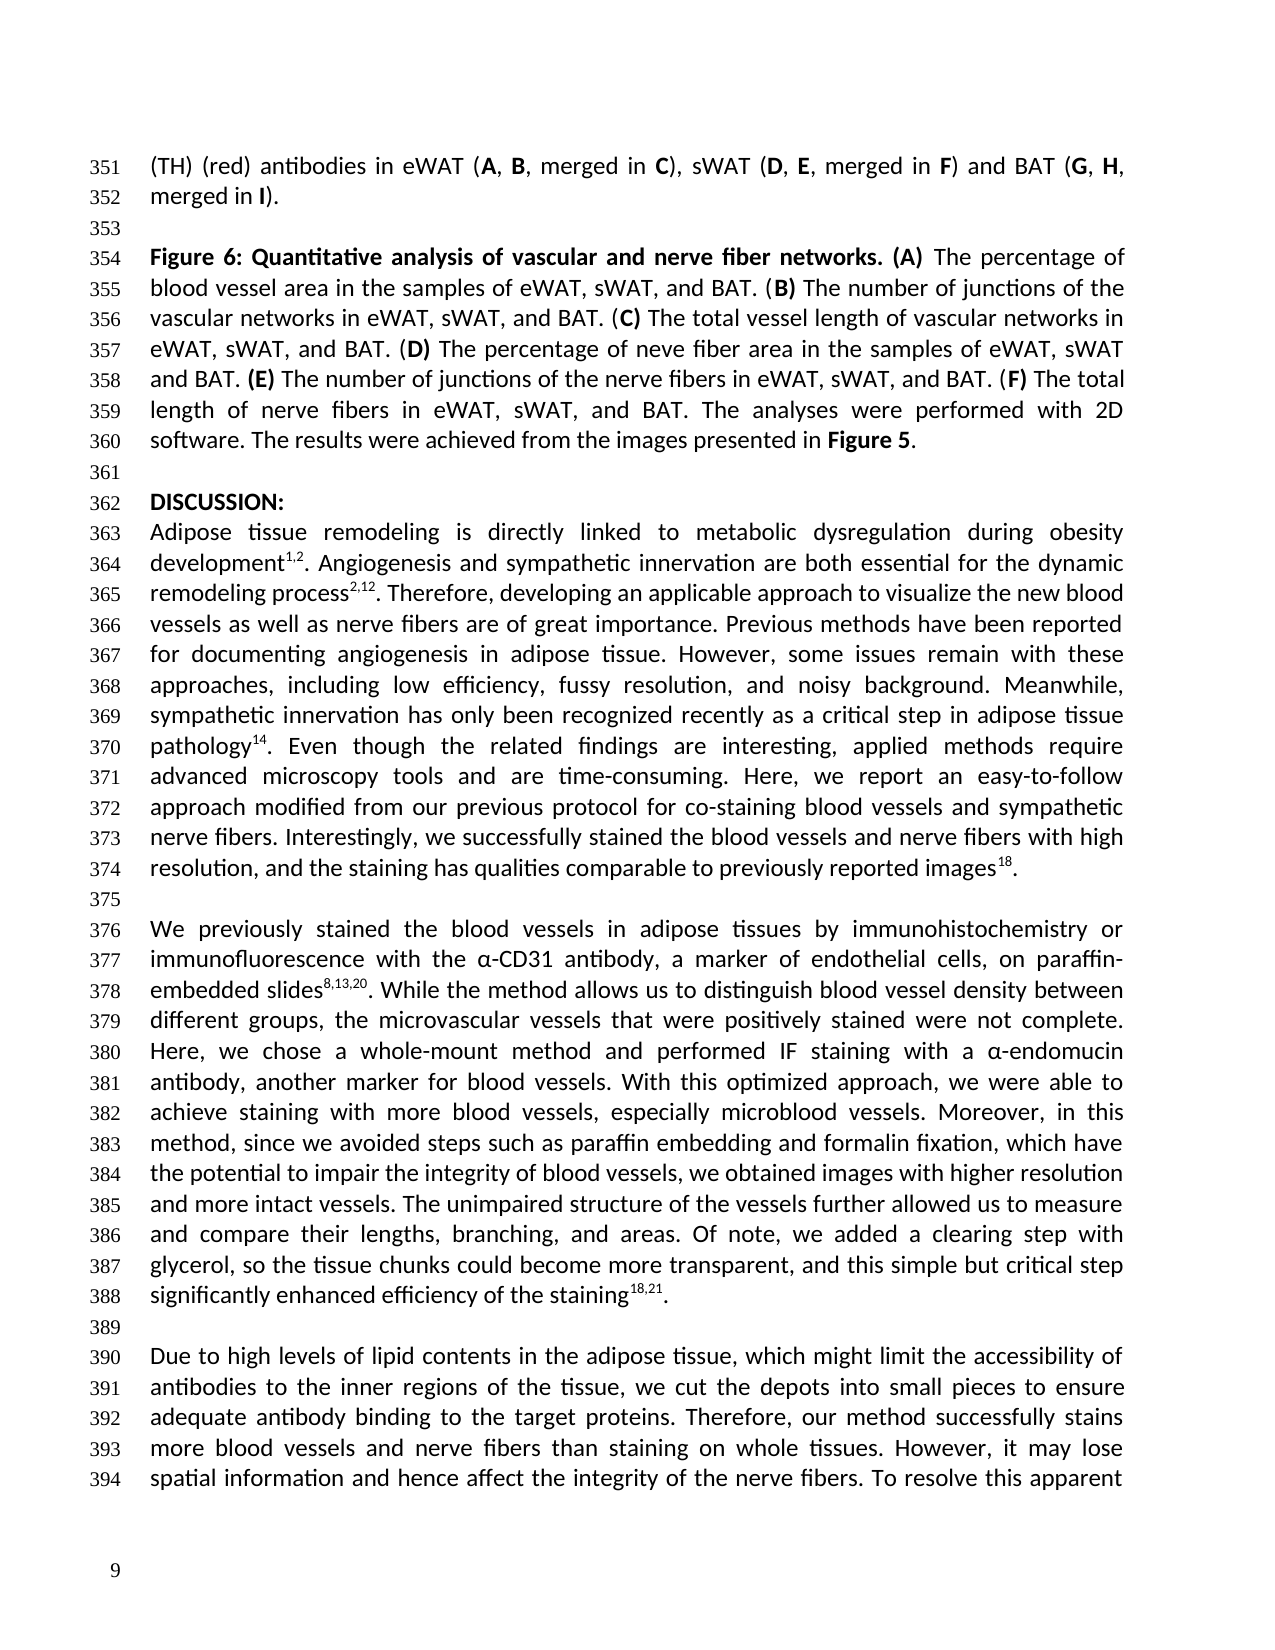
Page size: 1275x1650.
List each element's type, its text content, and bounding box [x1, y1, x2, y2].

text DISCUSSION: [150, 486, 1125, 516]
text Adipose tissue remodeling is directly linked to metabolic dysregulation during obesity development1,2. Angiogenesis and sympathetic innervation are both essential for the dynamic remodeling process2,12. Therefore, developing an applicable approach to visualize the new blood vessels as well as nerve fibers are of great importance. Previous methods have been reported for documenting angiogenesis in adipose tissue. However, some issues remain with these approaches, including low efficiency, fussy resolution, and noisy background. Meanwhile, sympathetic innervation has only been recognized recently as a critical step in adipose tissue pathology14. Even though the related findings are interesting, applied methods require advanced microscopy tools and are time-consuming. Here, we report an easy-to-follow approach modified from our previous protocol for co-staining blood vessels and sympathetic nerve fibers. Interestingly, we successfully stained the blood vessels and nerve fibers with high resolution, and the staining has qualities comparable to previously reported images18. [150, 516, 1125, 882]
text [150, 1340, 1125, 1493]
text We previously stained the blood vessels in adipose tissues by immunohistochemistry or immunofluorescence with the α-CD31 antibody, a marker of endothelial cells, on paraffin-embedded slides8,13,20. While the method allows us to distinguish blood vessel density between different groups, the microvascular vessels that were positively stained were not complete. Here, we chose a whole-mount method and performed IF staining with a α-endomucin antibody, another marker for blood vessels. With this optimized approach, we were able to achieve staining with more blood vessels, especially microblood vessels. Moreover, in this method, since we avoided steps such as paraffin embedding and formalin fixation, which have the potential to impair the integrity of blood vessels, we obtained images with higher resolution and more intact vessels. The unimpaired structure of the vessels further allowed us to measure and compare their lengths, branching, and areas. Of note, we added a clearing step with glycerol, so the tissue chunks could become more transparent, and this simple but critical step significantly enhanced efficiency of the staining18,21. [150, 913, 1125, 1310]
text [150, 150, 1125, 211]
text Figure 6: Quantitative analysis of vascular and nerve fiber networks. (A) The percentage of blood vessel area in the samples of eWAT, sWAT, and BAT. (B) The number of junctions of the vascular networks in eWAT, sWAT, and BAT. (C) The total vessel length of vascular networks in eWAT, sWAT, and BAT. (D) The percentage of neve fiber area in the samples of eWAT, sWAT and BAT. (E) The number of junctions of the nerve fibers in eWAT, sWAT, and BAT. (F) The total length of nerve fibers in eWAT, sWAT, and BAT. The analyses were performed with 2D software. The results were achieved from the images presented in Figure 5. [150, 242, 1125, 455]
